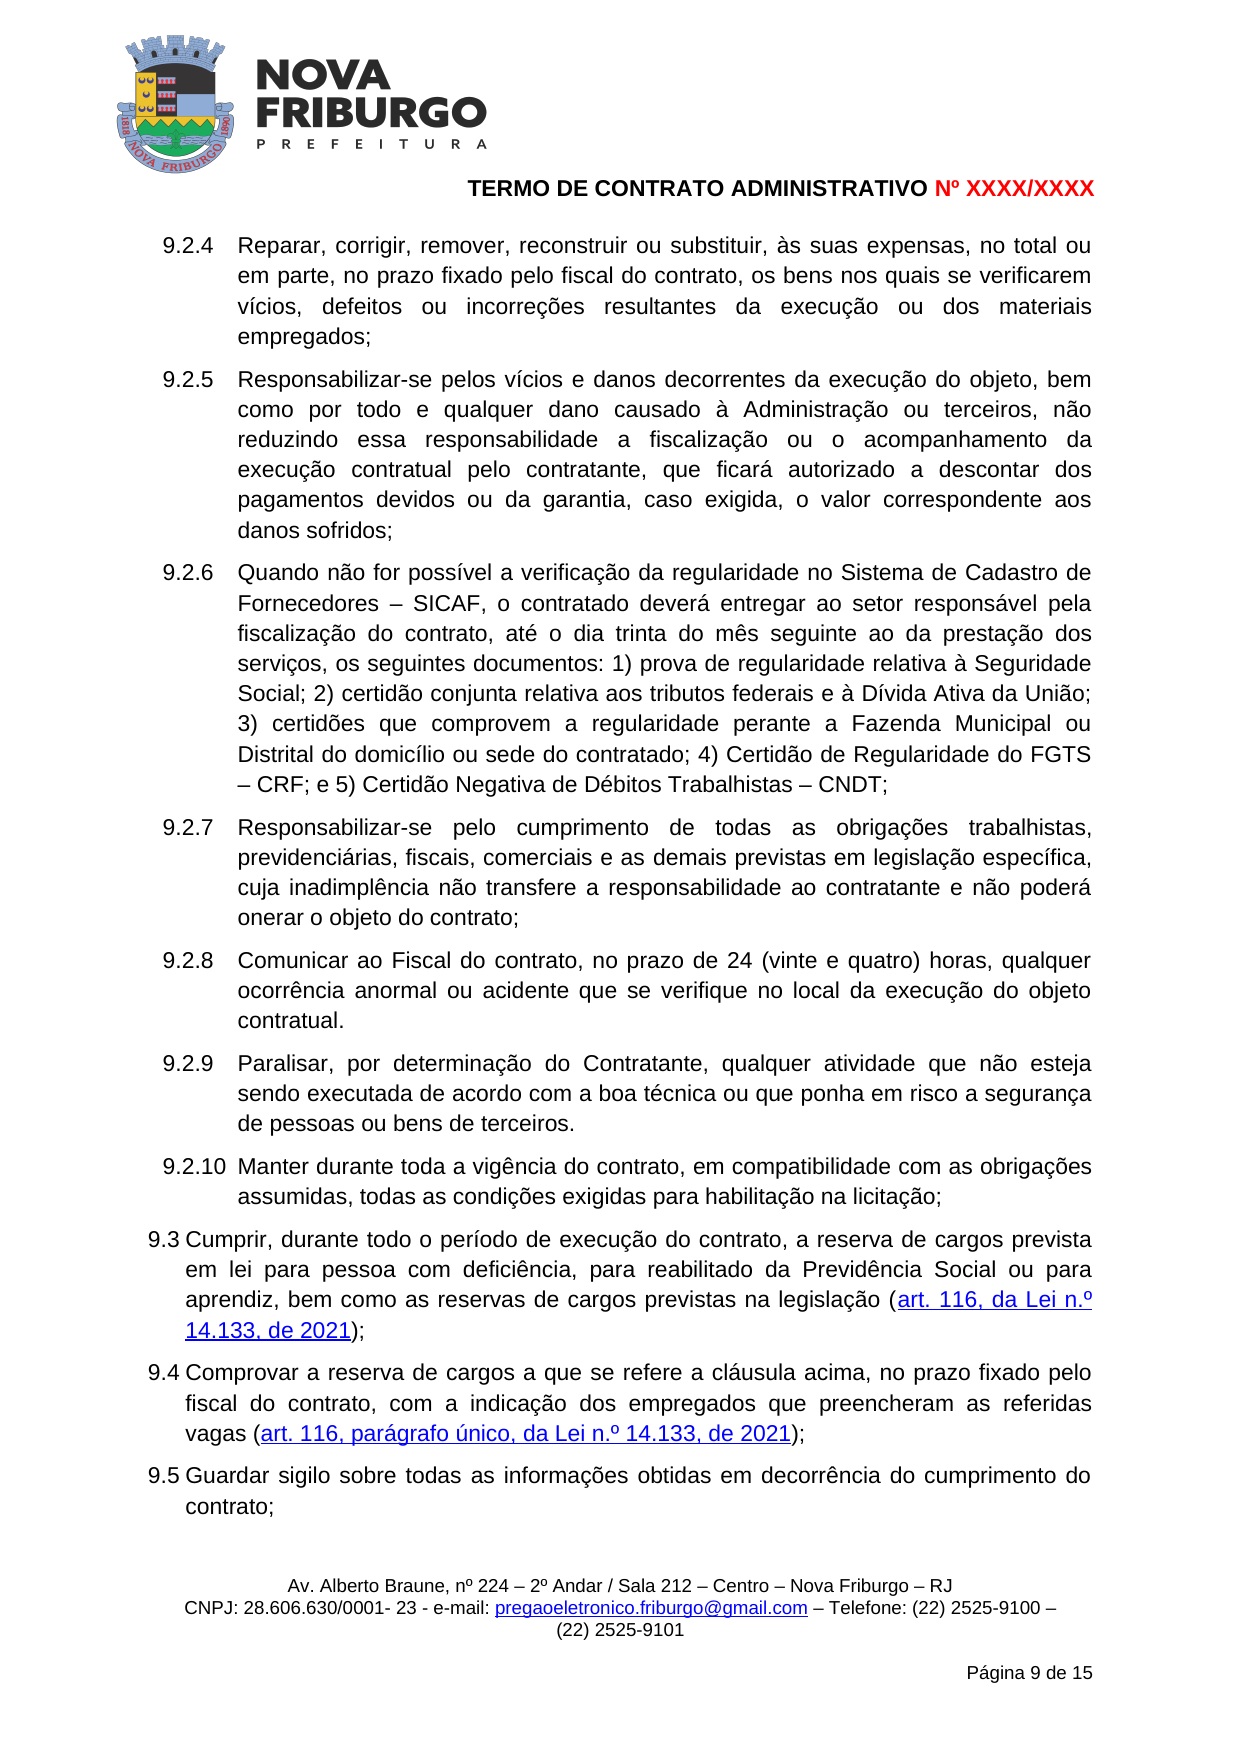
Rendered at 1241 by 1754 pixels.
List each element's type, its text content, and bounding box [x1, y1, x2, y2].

list Quando não for possível a verificação da regularidade no Sistema de Cadastro de Fornecedores – SICAF, o contratado deverá entregar ao setor responsável pela fiscalização do contrato, até o dia trinta do mês seguinte ao da prestação dos serviços, os seguintes documentos: 1) prova de regularidade relativa à Seguridade Social; 2) certidão conjunta relativa aos tributos federais e à Dívida Ativa da União; 3) certidões que comprovem a regularidade perante a Fazenda Municipal ou Distrital do domicílio ou sede do contratado; 4) Certidão de Regularidade do FGTS – CRF; e 5) Certidão Negativa de Débitos Trabalhistas – CNDT; [162, 559, 1092, 797]
list Guardar sigilo sobre todas as informações obtidas em decorrência do cumprimento do contrato; [148, 1462, 1092, 1519]
picture [103, 29, 500, 175]
list Responsabilizar-se pelos vícios e danos decorrentes da execução do objeto, bem como por todo e qualquer dano causado à Administração ou terceiros, não reduzindo essa responsabilidade a fiscalização ou o acompanhamento da execução contratual pelo contratante, que ficará autorizado a descontar dos pagamentos devidos ou da garantia, caso exigida, o valor correspondente aos danos sofridos; [162, 366, 1092, 543]
list Cumprir, durante todo o período de execução do contrato, a reserva de cargos prevista em lei para pessoa com deficiência, para reabilitado da Previdência Social ou para aprendiz, bem como as reservas de cargos previstas na legislação (art. 116, da Lei n.º 14.133, de 2021); [148, 1226, 1092, 1343]
list Manter durante toda a vigência do contrato, em compatibilidade com as obrigações assumidas, todas as condições exigidas para habilitação na licitação; [162, 1153, 1092, 1209]
list Comunicar ao Fiscal do contrato, no prazo de 24 (vinte e quatro) horas, qualquer ocorrência anormal ou acidente que se verifique no local da execução do objeto contratual. [162, 947, 1092, 1033]
list Comprovar a reserva de cargos a que se refere a cláusula acima, no prazo fixado pelo fiscal do contrato, com a indicação dos empregados que preencheram as referidas vagas (art. 116, parágrafo único, da Lei n.º 14.133, de 2021); [148, 1359, 1092, 1446]
list Responsabilizar-se pelo cumprimento de todas as obrigações trabalhistas, previdenciárias, fiscais, comerciais e as demais previstas em legislação específica, cuja inadimplência não transfere a responsabilidade ao contratante e não poderá onerar o objeto do contrato; [162, 813, 1092, 930]
list Paralisar, por determinação do Contratante, qualquer atividade que não esteja sendo executada de acordo com a boa técnica ou que ponha em risco a segurança de pessoas ou bens de terceiros. [162, 1050, 1092, 1137]
list Reparar, corrigir, remover, reconstruir ou substituir, às suas expensas, no total ou em parte, no prazo fixado pelo fiscal do contrato, os bens nos quais se verificarem vícios, defeitos ou incorreções resultantes da execução ou dos materiais empregados; [162, 232, 1092, 349]
